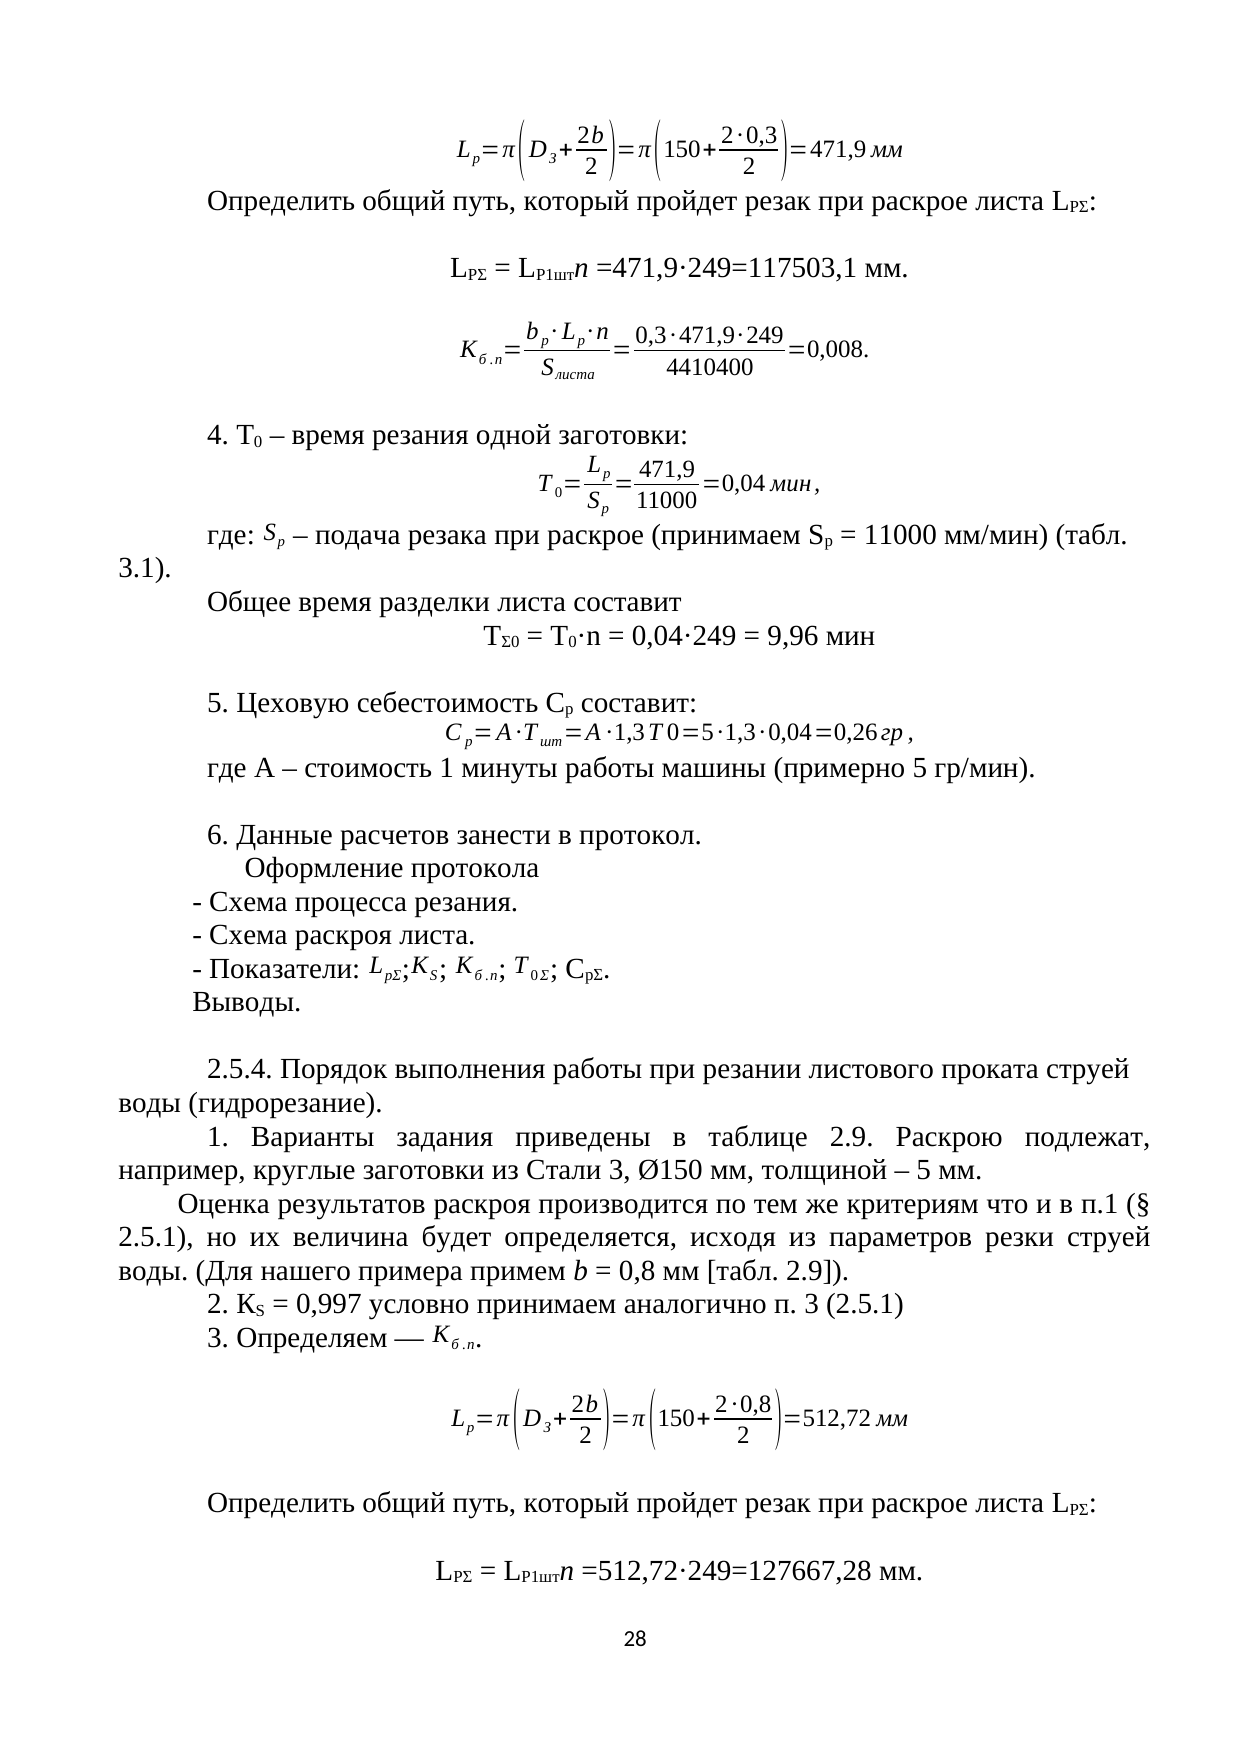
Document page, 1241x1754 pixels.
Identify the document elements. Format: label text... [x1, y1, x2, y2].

text ТƩ0 = Т0·n = 0,04·249 = 9,96 мин [118, 618, 1152, 651]
list 6. Данные расчетов занести в протокол. [207, 817, 1152, 850]
text Общее время разделки листа составит [118, 584, 1152, 618]
list LРΣ = LР1штn =471,9·249=117503,1 мм. [118, 250, 1152, 284]
text 3. Определяем — . [118, 1320, 1152, 1353]
text 1. Варианты задания приведены в таблице 2.9. Раскрою подлежат, например, круглые заготовки из Стали 3, Ø150 мм, толщиной – 5 мм. [118, 1119, 1152, 1186]
text Оценка результатов раскроя производится по тем же критериям что и в п.1 (§ 2.5.1), но их величина будет определяется, исходя из параметров резки струей воды. (Для нашего примера примем b = 0,8 мм [табл. 2.9]). [118, 1186, 1152, 1286]
text - Показатели: ;; ; ; СрΣ. [192, 951, 1152, 984]
text Определить общий путь, который пройдет резак при раскрое листа LРΣ: [207, 183, 1152, 217]
text где А – стоимость 1 минуты работы машины (примерно 5 гр/мин). [118, 750, 1152, 783]
text Определить общий путь, который пройдет резак при раскрое листа LРΣ: [207, 1486, 1152, 1519]
text 5. Цеховую себестоимость Ср составит: [118, 685, 1152, 718]
list Оформление протокола [244, 850, 1152, 884]
text Выводы. [192, 984, 1152, 1018]
text 2.5.4. Порядок выполнения работы при резании листового проката струей воды (гидрорезание). [118, 1052, 1152, 1119]
text 2. КS = 0,997 условно принимаем аналогично п. 3 (2.5.1) [118, 1286, 1152, 1320]
text 4. Т0 – время резания одной заготовки: [118, 417, 1152, 451]
list LРΣ = LР1штn =512,72·249=127667,28 мм. [118, 1553, 1152, 1586]
text где: – подача резака при раскрое (принимаем Sp = 11000 мм/мин) (табл. 3.1). [118, 517, 1152, 584]
text - Схема процесса резания. [192, 884, 1152, 917]
text - Схема раскроя листа. [192, 917, 1152, 951]
